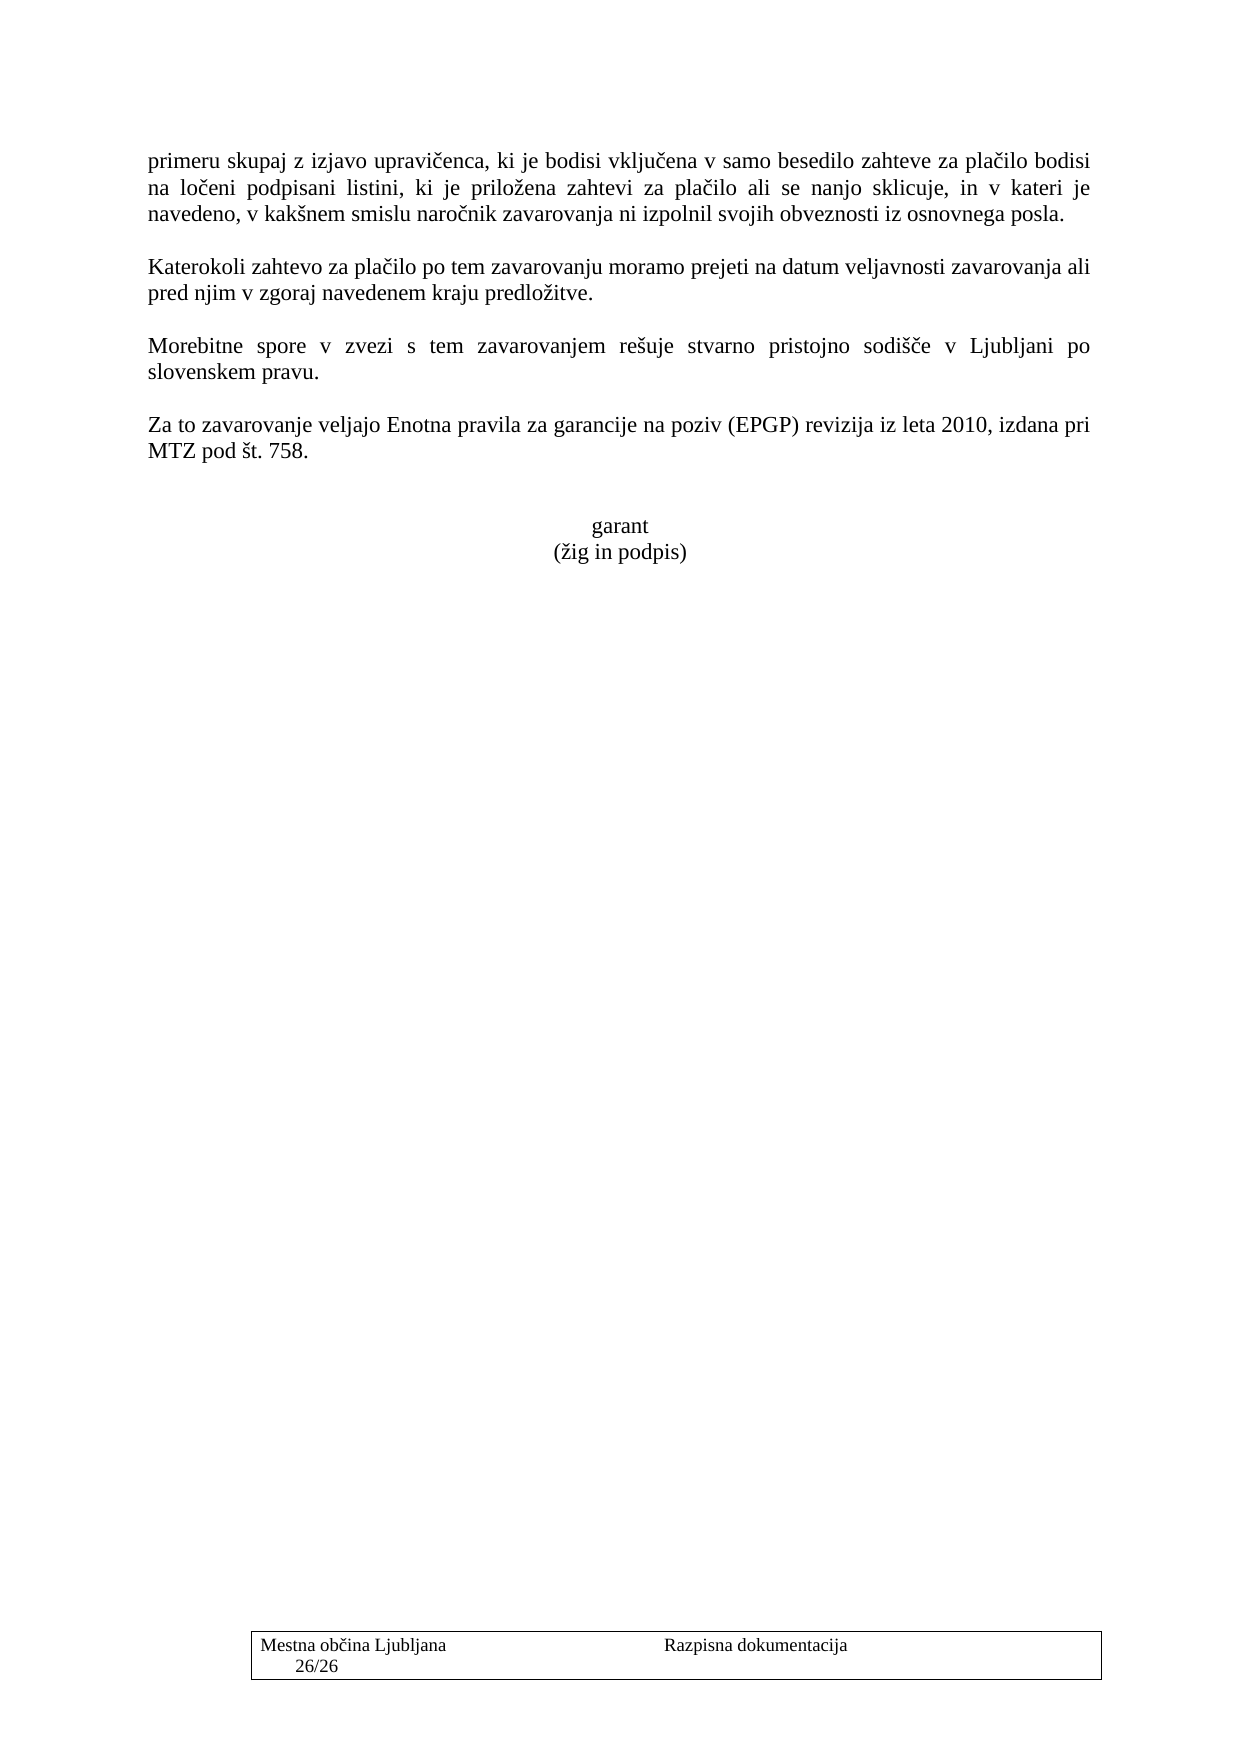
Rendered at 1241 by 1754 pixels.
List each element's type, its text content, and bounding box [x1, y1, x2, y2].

text Morebitne spore v zvezi s tem zavarovanjem rešuje stvarno pristojno sodišče v Ljubljani po slovenskem pravu. [148, 332, 1093, 385]
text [148, 148, 1093, 227]
text garant [148, 512, 1093, 538]
text (žig in podpis) [148, 538, 1093, 564]
text Katerokoli zahtevo za plačilo po tem zavarovanju moramo prejeti na datum veljavnosti zavarovanja ali pred njim v zgoraj navedenem kraju predložitve. [148, 253, 1093, 306]
text Za to zavarovanje veljajo Enotna pravila za garancije na poziv (EPGP) revizija iz leta 2010, izdana pri MTZ pod št. 758. [148, 411, 1093, 464]
